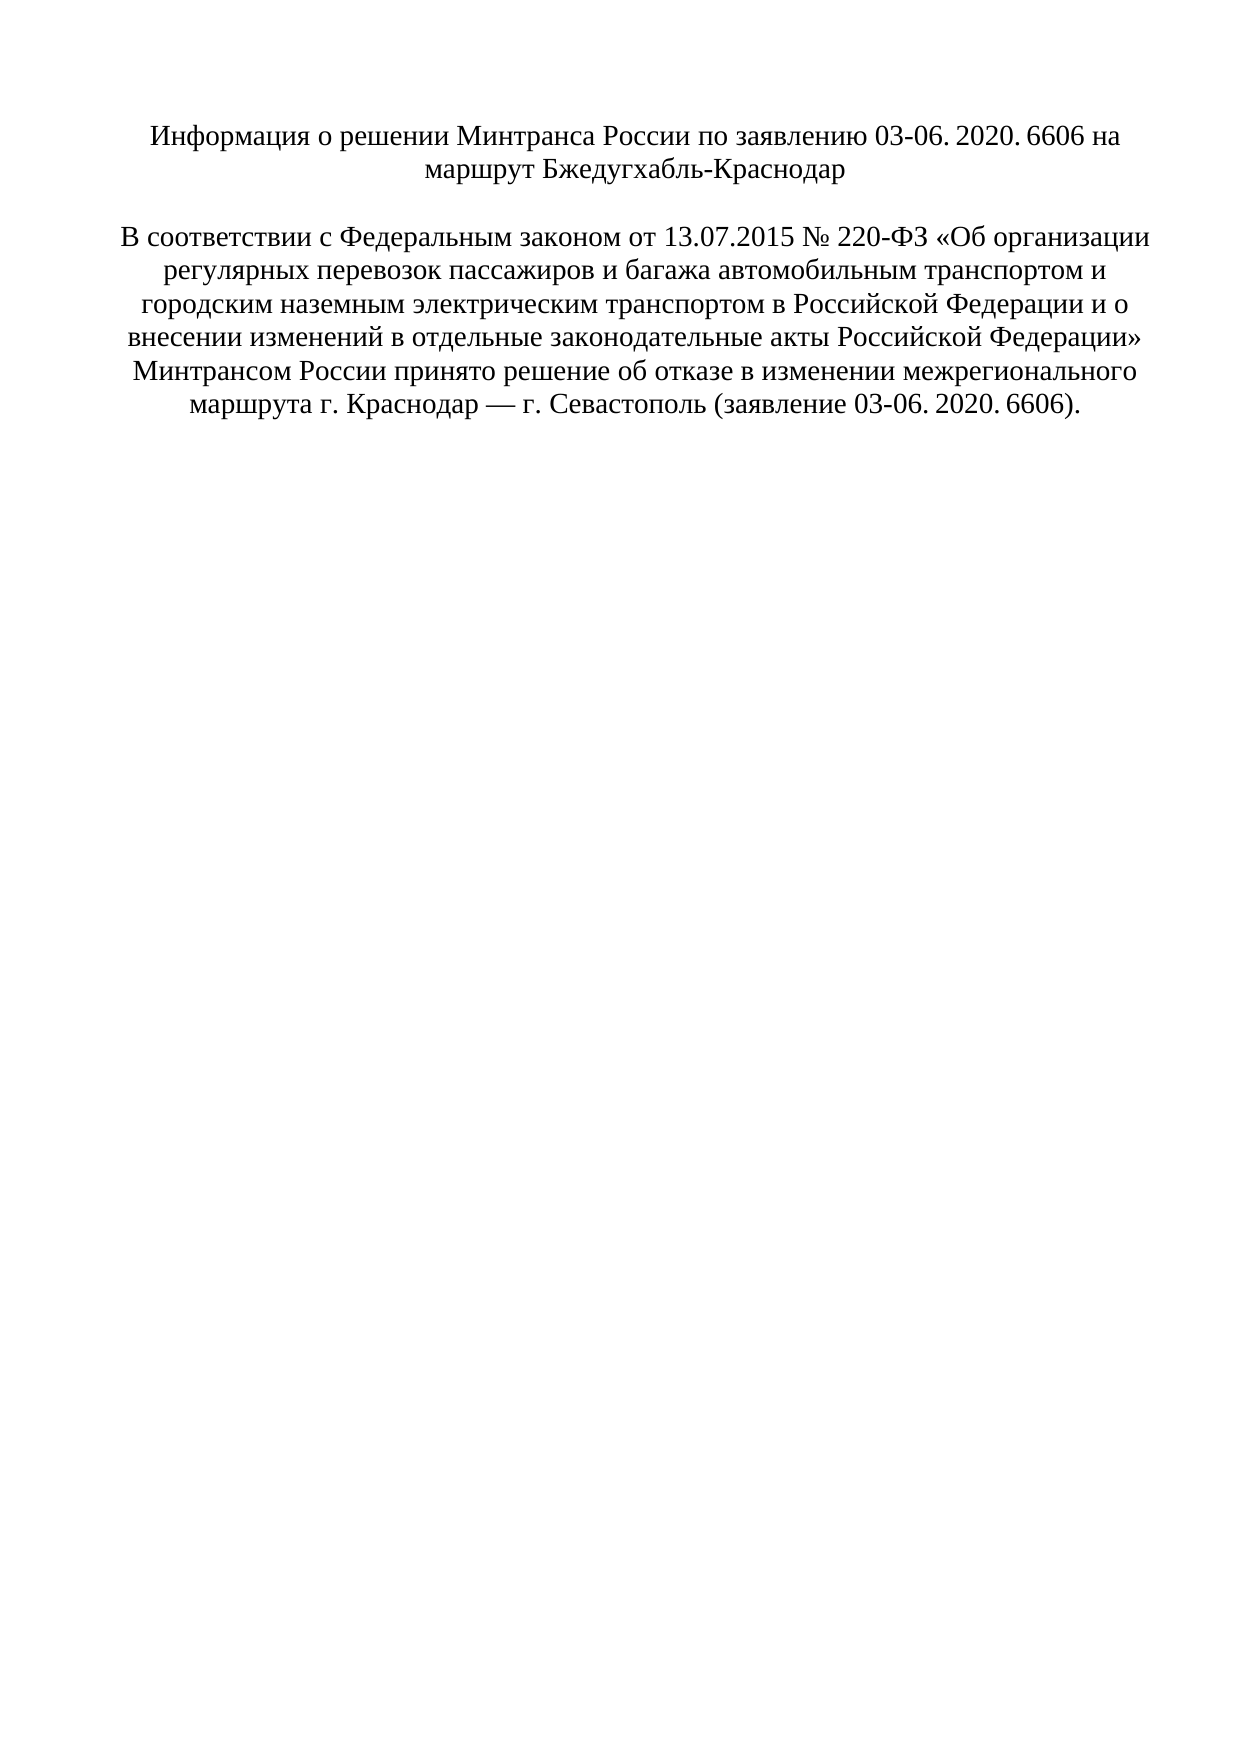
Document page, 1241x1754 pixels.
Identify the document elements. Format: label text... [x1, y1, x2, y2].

text В соответствии с Федеральным законом от 13.07.2015 № 220-ФЗ «Об организации регулярных перевозок пассажиров и багажа автомобильным транспортом и городским наземным электрическим транспортом в Российской Федерации и о внесении изменений в отдельные законодательные акты Российской Федерации» Минтрансом России принято решение об отказе в изменении межрегионального маршрута г. Краснодар — г. Севастополь (заявление 03-06. 2020. 6606). [118, 219, 1152, 420]
text Информация о решении Минтранса России по заявлению 03-06. 2020. 6606 на маршрут Бжедугхабль-Краснодар [118, 118, 1152, 185]
